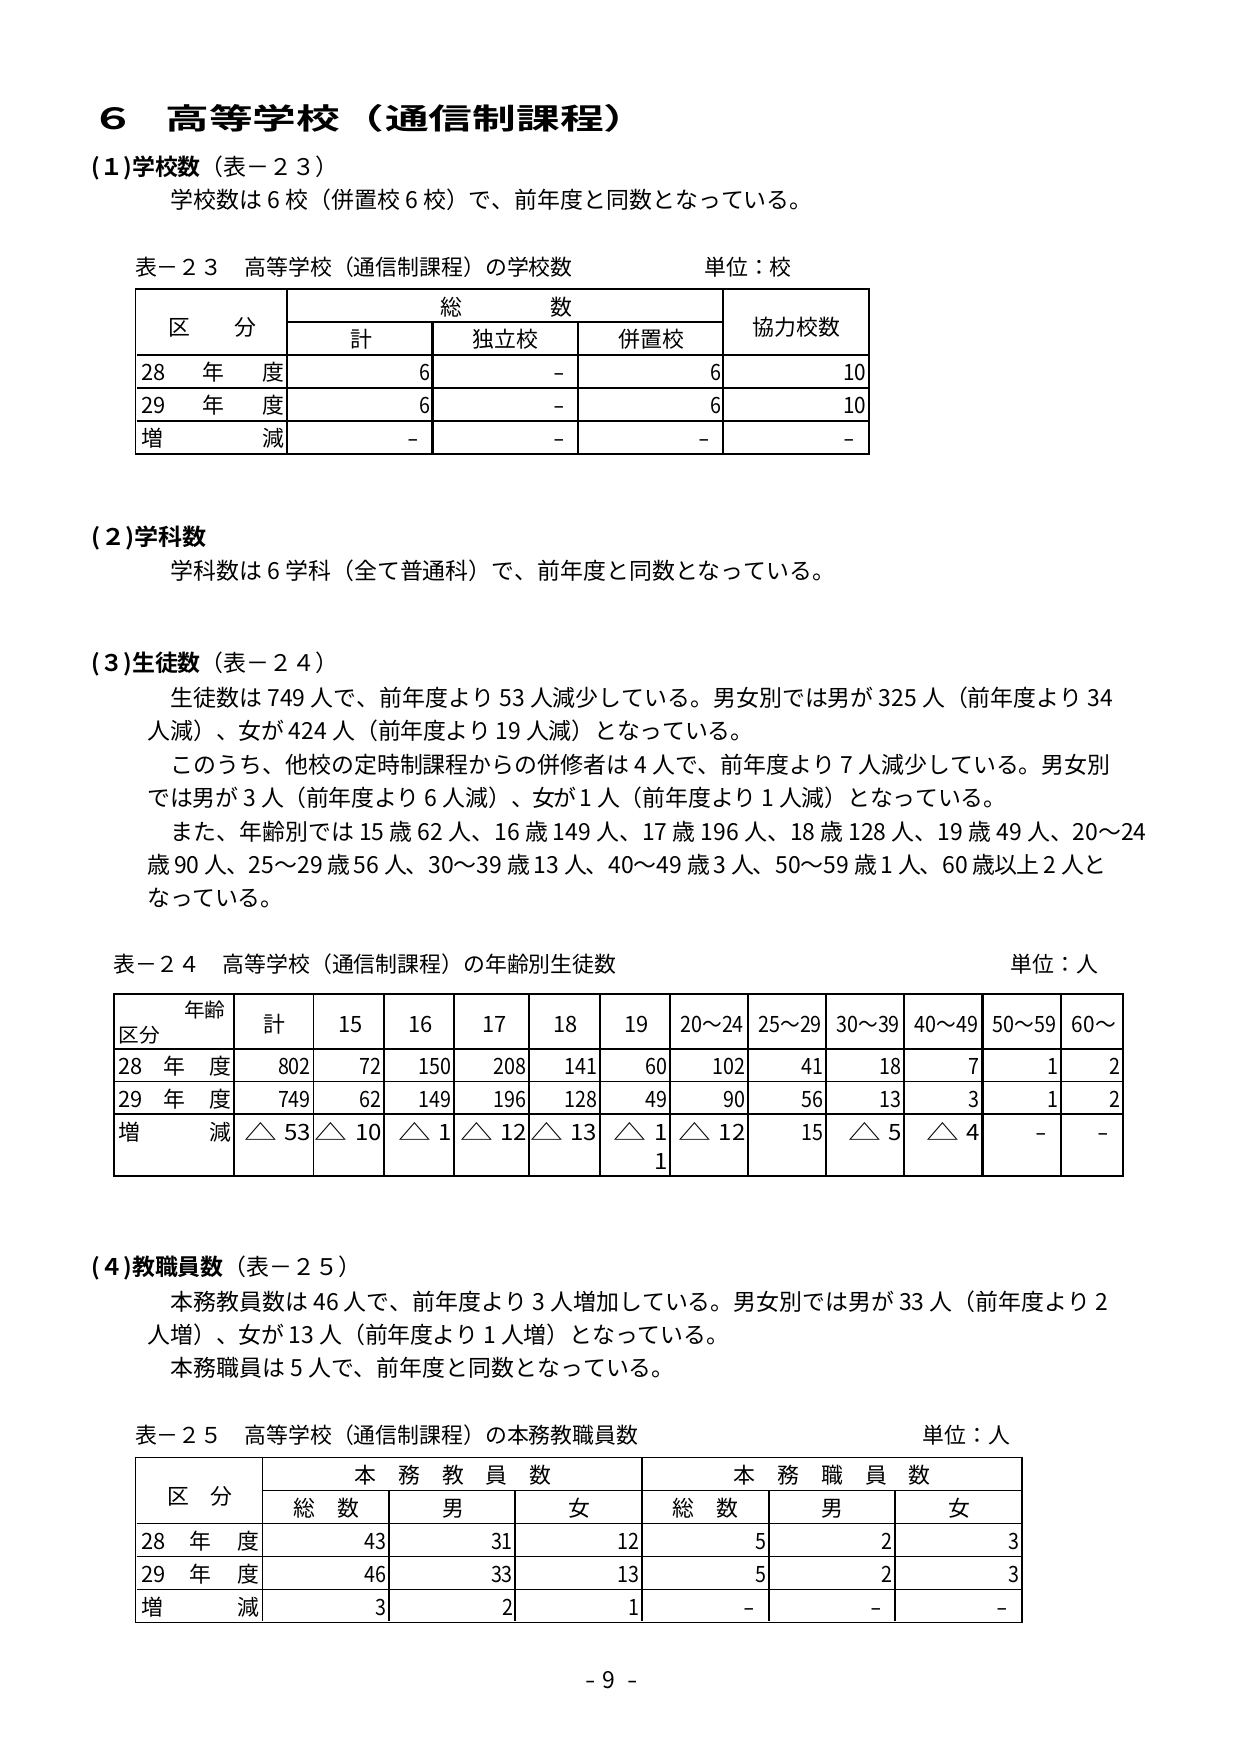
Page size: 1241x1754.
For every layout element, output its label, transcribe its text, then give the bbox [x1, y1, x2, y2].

table_header 50～59 [984, 995, 1060, 1048]
table_header 16 [385, 995, 453, 1048]
table_cell 13 [516, 1557, 641, 1588]
text 生徒数は 749 人で、前年度より 53 人減少している。男女別では男が 325 人（前年度より 34 [171, 683, 1192, 713]
table_cell 5 [643, 1524, 768, 1556]
table_cell 49 [601, 1082, 669, 1113]
table_header 本 務 職 員 数 [643, 1458, 1021, 1490]
table_cell - [896, 1590, 1021, 1621]
table_cell 6 [579, 389, 722, 420]
table_cell 併置校 [579, 323, 722, 354]
table_cell △ 53 [235, 1115, 313, 1175]
text また、年齢別では 15 歳 62 人、16 歳 149 人、17 歳 196 人、18 歳 128 人、19 歳 49 人、20～24 [171, 813, 1192, 847]
table_cell 独立校 [434, 323, 577, 354]
table_cell 総 数 [643, 1491, 768, 1523]
table_cell 10 [724, 356, 868, 387]
table_header 本 務 教 員 数 [263, 1458, 641, 1490]
table_cell 1 [984, 1050, 1060, 1081]
table_cell 増 減 [136, 1590, 262, 1621]
table_cell 10 [724, 389, 868, 420]
table_cell △ 11 [601, 1115, 669, 1175]
table_cell 2 [1062, 1050, 1122, 1081]
table_header 25～29 [749, 995, 825, 1048]
table_header 15 [314, 995, 383, 1048]
text 本務教員数は 46 人で、前年度より 3 人増加している。男女別では男が 33 人（前年度より 2 [171, 1286, 1192, 1317]
text (１)学校数（表－２３） [92, 137, 1192, 184]
text 人増）、女が 13 人（前年度より 1 人増）となっている。 [147, 1317, 1192, 1350]
table_cell 増 減 [115, 1115, 233, 1175]
table_cell 計 [288, 323, 431, 354]
text 学校数は 6 校（併置校 6 校）で、前年度と同数となっている。 [171, 184, 1192, 215]
text 表－２３ 高等学校（通信制課程）の学校数 単位：校 [135, 249, 1192, 281]
table_cell 208 [455, 1050, 528, 1081]
table_cell - [724, 422, 868, 453]
table_cell 12 [516, 1524, 641, 1556]
table_cell 男 [770, 1491, 894, 1523]
table_cell 総 数 [263, 1491, 388, 1523]
table_cell 29 年 度 [136, 388, 286, 420]
table_cell 46 [263, 1557, 388, 1588]
text 人減）、女が 424 人（前年度より 19 人減）となっている。 [147, 713, 1192, 746]
table_cell 2 [770, 1557, 894, 1588]
table_header 40～49 [905, 995, 981, 1048]
table_cell - [984, 1115, 1060, 1175]
table_cell 15 [749, 1115, 825, 1175]
table_cell - [434, 422, 577, 453]
table_cell 13 [827, 1082, 903, 1113]
table_cell △ 10 [314, 1115, 383, 1175]
table_cell 141 [530, 1050, 599, 1081]
table_cell 60 [601, 1050, 669, 1081]
table_cell 3 [896, 1524, 1021, 1556]
table_cell 6 [288, 389, 431, 420]
table_cell 6 [579, 356, 722, 387]
table_cell 7 [905, 1050, 981, 1081]
table_cell 2 [390, 1590, 514, 1621]
text 本務職員は 5 人で、前年度と同数となっている。 [170, 1350, 1192, 1383]
table_cell - [288, 422, 431, 453]
table_header 30～39 [827, 995, 903, 1048]
table_cell 6 [288, 356, 431, 387]
table_cell 29 年 度 [115, 1082, 233, 1113]
table_cell 男 [390, 1491, 514, 1523]
table_cell 196 [455, 1082, 528, 1113]
table_cell 18 [827, 1050, 903, 1081]
table_cell 5 [643, 1557, 768, 1588]
table_cell 3 [263, 1590, 388, 1621]
table_cell 31 [390, 1524, 514, 1556]
table_cell 43 [263, 1524, 388, 1556]
table_header 17 [455, 995, 528, 1048]
text (４)教職員数（表－２５） [92, 1233, 1192, 1286]
table_cell - [434, 356, 577, 387]
table_cell 28 年 度 [136, 1524, 262, 1556]
text 歳 90 人、25～29 歳 56 人、30～39 歳 13 人、40～49 歳 3 人、50～59 歳 1 人、60 歳以上 2 人となっている。 [147, 847, 1117, 913]
table_cell △ 12 [455, 1115, 528, 1175]
table_cell 62 [314, 1082, 383, 1113]
text 表－２５ 高等学校（通信制課程）の本務教職員数 単位：人 [135, 1418, 1192, 1450]
table_cell 33 [390, 1557, 514, 1588]
table_header 19 [601, 995, 669, 1048]
table_cell 増 減 [136, 421, 286, 453]
text このうち、他校の定時制課程からの併修者は 4 人で、前年度より 7 人減少している。男女別 [171, 747, 1192, 780]
table_header 年齢 区分 [115, 995, 233, 1048]
subtitle (２)学科数 [92, 502, 1192, 556]
table_cell 41 [749, 1050, 825, 1081]
table_header 20～24 [671, 995, 747, 1048]
table_header 計 [235, 995, 313, 1048]
table_cell 3 [896, 1557, 1021, 1588]
table_cell 28 年 度 [136, 355, 286, 387]
table_cell 2 [770, 1524, 894, 1556]
table_cell 29 年 度 [136, 1557, 262, 1588]
table_cell △ 12 [671, 1115, 747, 1175]
table_header 区 分 [136, 1458, 262, 1523]
table_cell 102 [671, 1050, 747, 1081]
table_cell △ 4 [905, 1115, 981, 1175]
text では男が 3 人（前年度より 6 人減）、女が 1 人（前年度より 1 人減）となっている。 [147, 780, 1192, 813]
table_header 60～ [1062, 995, 1122, 1048]
table_cell 女 [896, 1491, 1021, 1523]
table_cell 3 [905, 1082, 981, 1113]
table_cell △ 1 [385, 1115, 453, 1175]
table_cell 90 [671, 1082, 747, 1113]
table_header 18 [530, 995, 599, 1048]
table_cell 802 [235, 1050, 313, 1081]
table_cell 2 [1062, 1082, 1122, 1113]
table_cell - [770, 1590, 894, 1621]
table_cell 1 [516, 1590, 641, 1621]
table_cell 女 [516, 1491, 641, 1523]
table_cell 72 [314, 1050, 383, 1081]
table_header 協力校数 [724, 290, 868, 354]
subtitle ６ 高等学校（通信制課程） [92, 100, 1192, 137]
table_cell - [434, 389, 577, 420]
table_header 総 数 [288, 290, 722, 321]
table_cell 128 [530, 1082, 599, 1113]
table_cell △ 5 [827, 1115, 903, 1175]
table_cell 150 [385, 1050, 453, 1081]
table_cell 1 [984, 1082, 1060, 1113]
table_cell 28 年 度 [115, 1050, 233, 1081]
text 表－２４ 高等学校（通信制課程）の年齢別生徒数 単位：人 [113, 947, 1192, 979]
table_cell 56 [749, 1082, 825, 1113]
table_cell - [1062, 1115, 1122, 1175]
table_cell - [579, 422, 722, 453]
text 学科数は 6 学科（全て普通科）で、前年度と同数となっている。 [171, 556, 1192, 586]
text (３)生徒数（表－２４） [92, 629, 1192, 683]
table_cell 149 [385, 1082, 453, 1113]
table_header 区 分 [136, 290, 286, 354]
table_cell △ 13 [530, 1115, 599, 1175]
table_cell 749 [235, 1082, 313, 1113]
table_cell - [643, 1590, 768, 1621]
